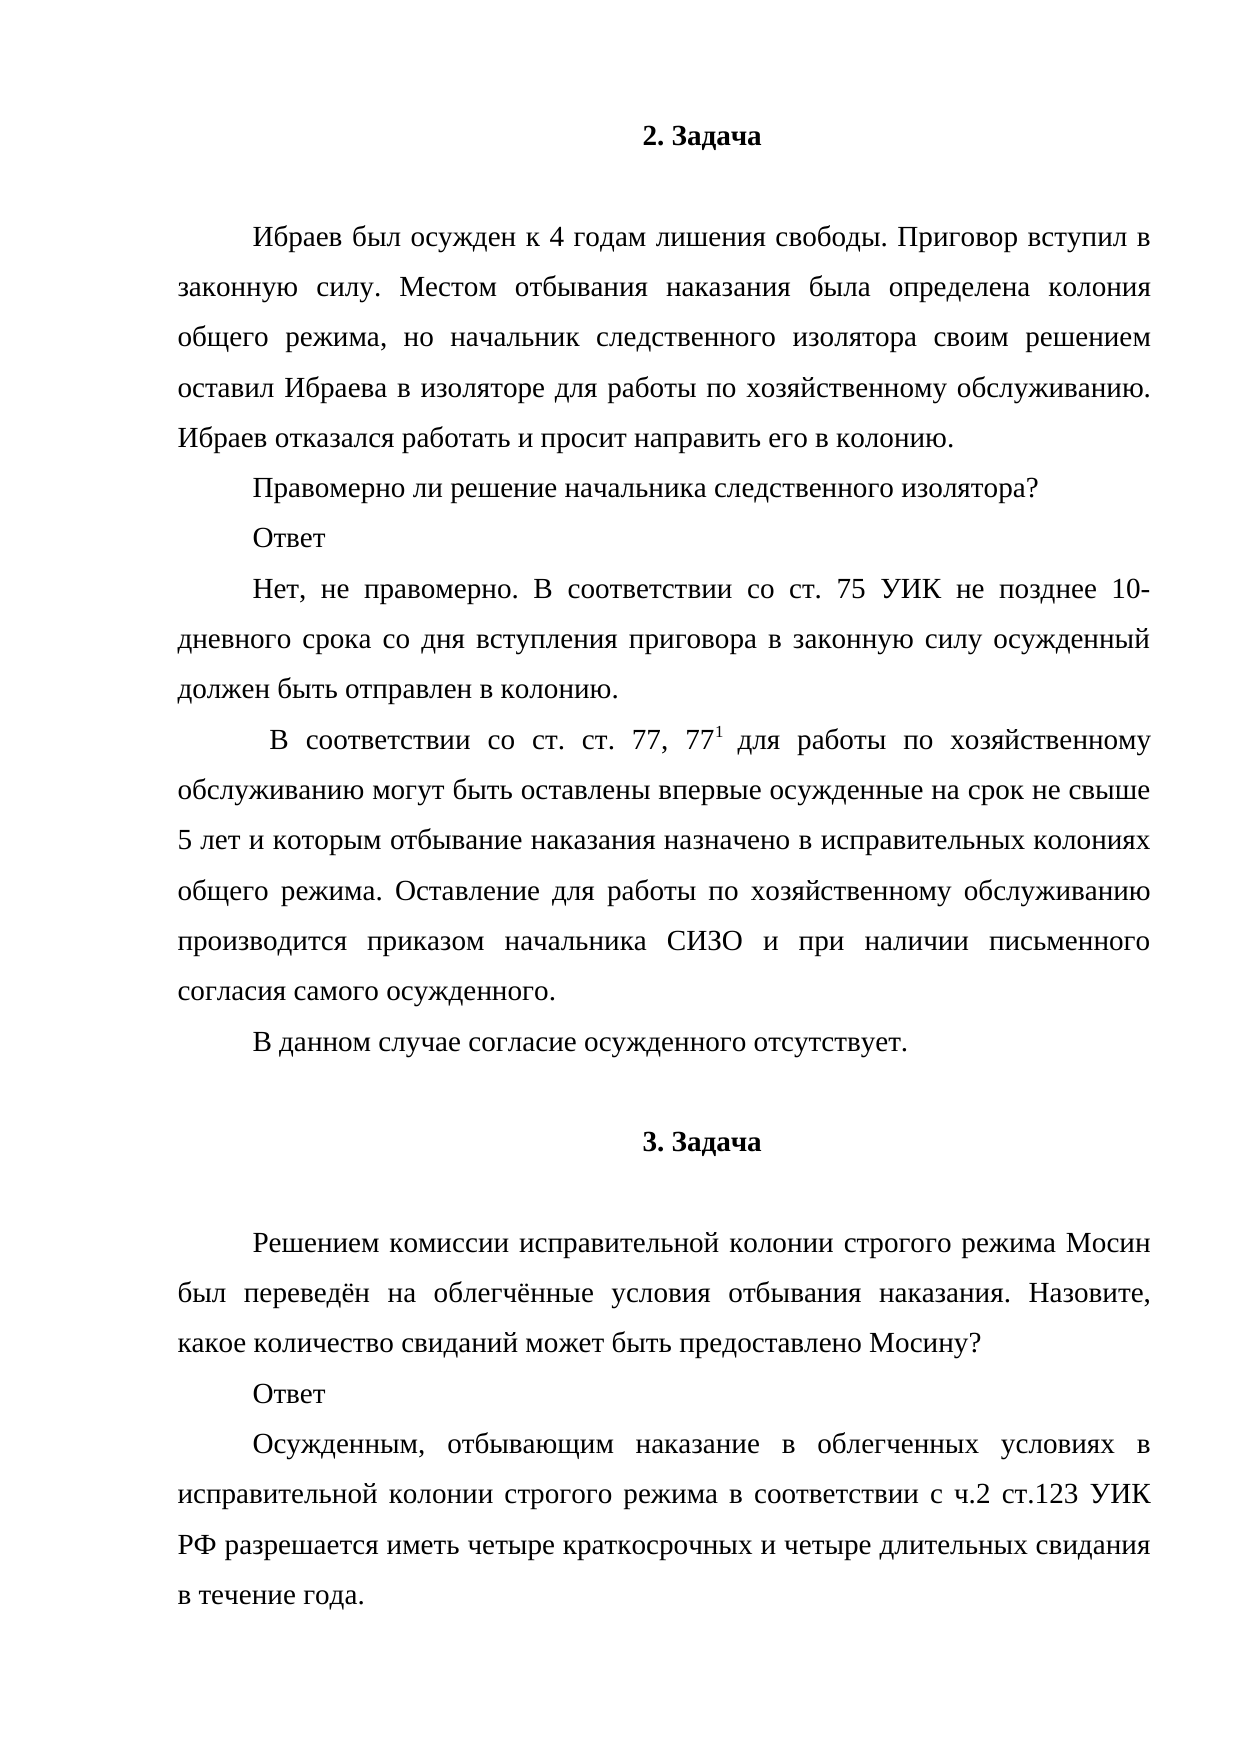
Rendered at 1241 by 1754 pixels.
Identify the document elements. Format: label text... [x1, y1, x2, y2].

subtitle Ответ [177, 1376, 1152, 1409]
text Нет, не правомерно. В соответствии со ст. 75 УИК не позднее 10-дневного срока со дня вступления приговора в законную силу осужденный должен быть отправлен в колонию. [177, 571, 1152, 705]
text Ответ [177, 521, 1152, 554]
text Правомерно ли решение начальника следственного изолятора? [177, 470, 1152, 504]
text Ибраев был осужден к 4 годам лишения свободы. Приговор вступил в законную силу. Местом отбывания наказания была определена колония общего режима, но начальник следственного изолятора своим решением оставил Ибраева в изоляторе для работы по хозяйственному обслуживанию. Ибраев отказался работать и просит направить его в колонию. [177, 219, 1152, 453]
text Решением комиссии исправительной колонии строгого режима Мосин был переведён на облегчённые условия отбывания наказания. Назовите, какое количество свиданий может быть предоставлено Мосину? [177, 1225, 1152, 1359]
text В соответствии со ст. ст. 77, 771 для работы по хозяйственному обслуживанию могут быть оставлены впервые осужденные на срок не свыше 5 лет и которым отбывание наказания назначено в исправительных колониях общего режима. Оставление для работы по хозяйственному обслуживанию производится приказом начальника СИЗО и при наличии письменного согласия самого осужденного. [177, 722, 1152, 1007]
text 2. Задача [177, 118, 1152, 152]
text 3. Задача [177, 1124, 1152, 1158]
subtitle Осужденным, отбывающим наказание в облегченных условиях в исправительной колонии строгого режима в соответствии с ч.2 ст.123 УИК РФ разрешается иметь четыре краткосрочных и четыре длительных свидания в течение года. [177, 1426, 1152, 1611]
text В данном случае согласие осужденного отсутствует. [177, 1024, 1152, 1057]
